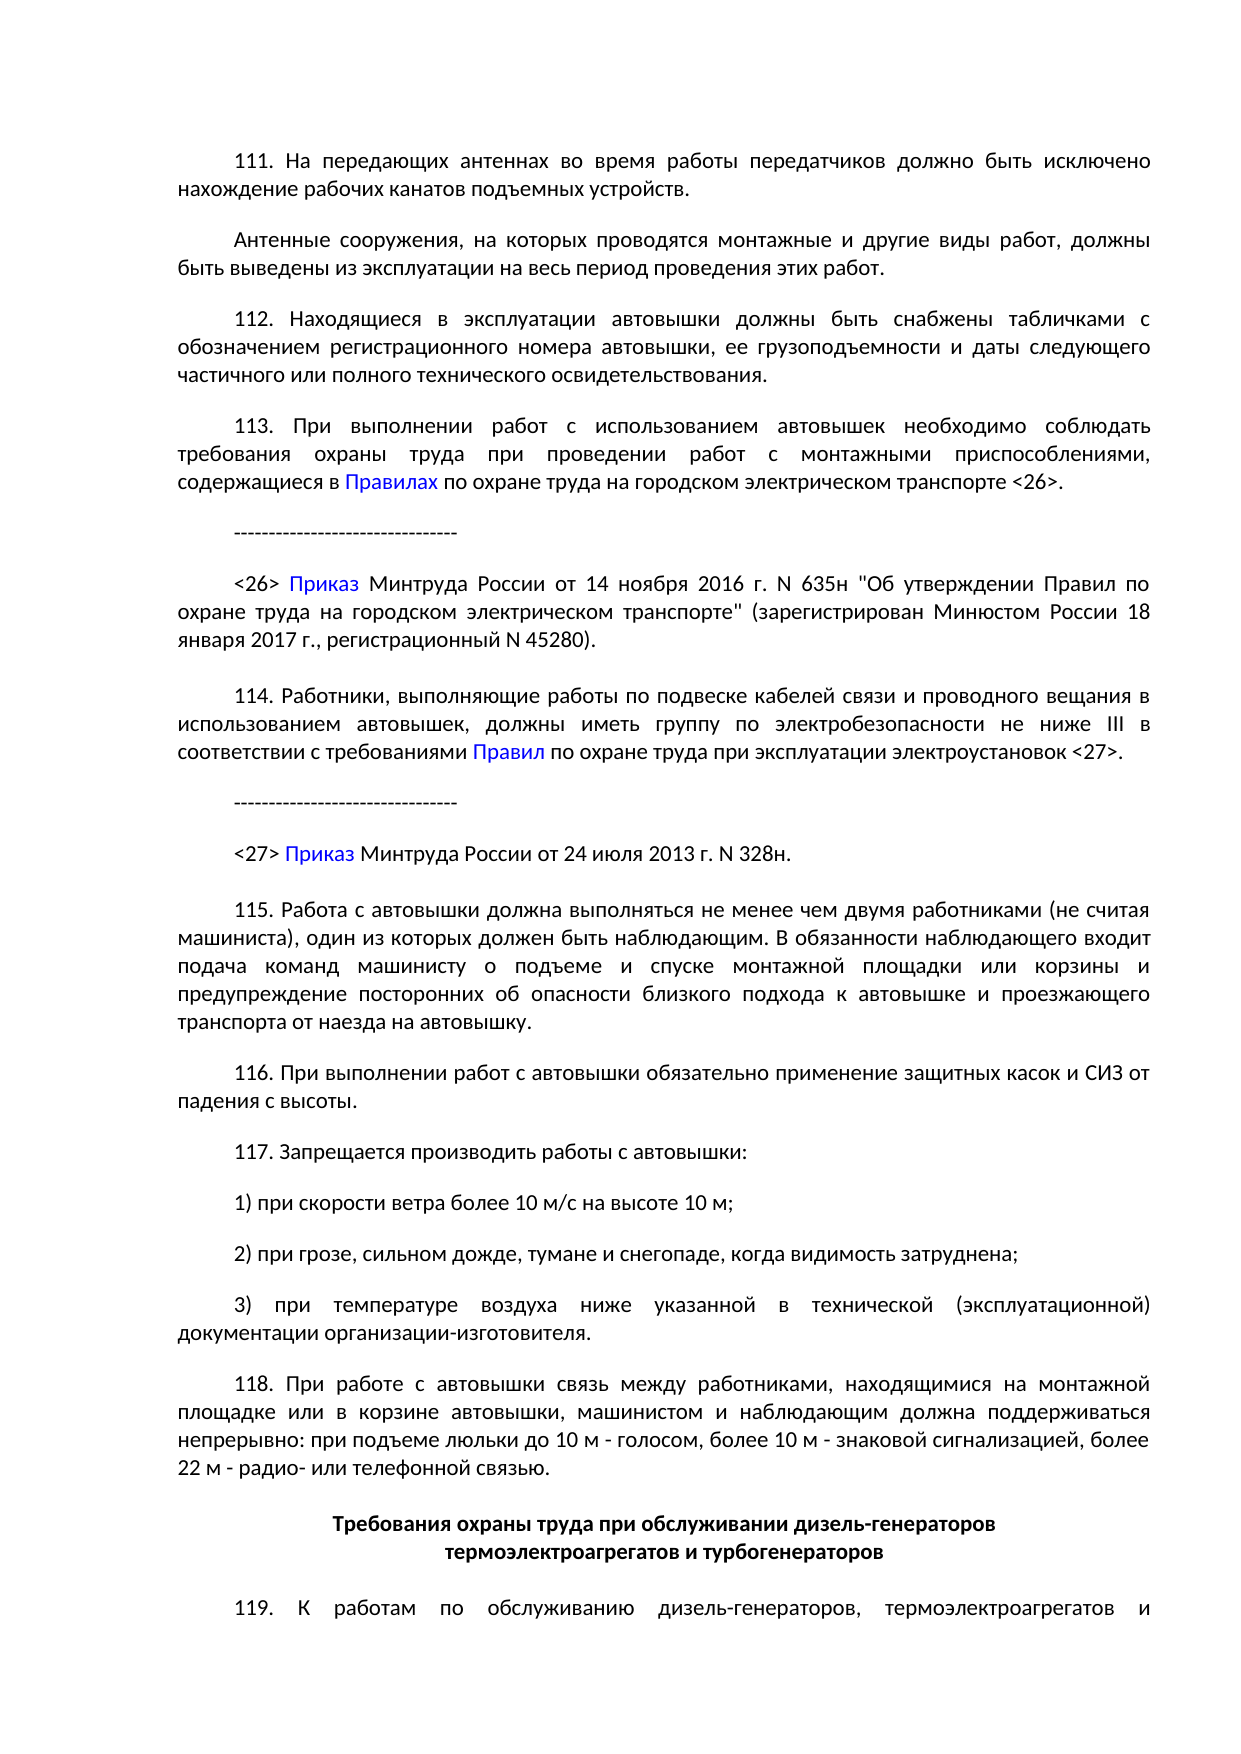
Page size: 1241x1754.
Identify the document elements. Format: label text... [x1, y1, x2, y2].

text 115. Работа с автовышки должна выполняться не менее чем двумя работниками (не считая машиниста), один из которых должен быть наблюдающим. В обязанности наблюдающего входит подача команд машинисту о подъеме и спуске монтажной площадки или корзины и предупреждение посторонних об опасности близкого подхода к автовышке и проезжающего транспорта от наезда на автовышку. [177, 895, 1152, 1035]
text -------------------------------- [177, 788, 1152, 816]
text 2) при грозе, сильном дожде, тумане и снегопаде, когда видимость затруднена; [177, 1239, 1152, 1267]
text 1) при скорости ветра более 10 м/с на высоте 10 м; [177, 1188, 1152, 1216]
text 111. На передающих антеннах во время работы передатчиков должно быть исключено нахождение рабочих канатов подъемных устройств. [177, 146, 1152, 202]
text 117. Запрещается производить работы с автовышки: [177, 1137, 1152, 1165]
text 116. При выполнении работ с автовышки обязательно применение защитных касок и СИЗ от падения с высоты. [177, 1058, 1152, 1114]
text 3) при температуре воздуха ниже указанной в технической (эксплуатационной) документации организации-изготовителя. [177, 1290, 1152, 1346]
text 114. Работники, выполняющие работы по подвеске кабелей связи и проводного вещания в использованием автовышек, должны иметь группу по электробезопасности не ниже III в соответствии с требованиями Правил по охране труда при эксплуатации электроустановок <27>. [177, 681, 1152, 765]
text 118. При работе с автовышки связь между работниками, находящимися на монтажной площадке или в корзине автовышки, машинистом и наблюдающим должна поддерживаться непрерывно: при подъеме люльки до 10 м - голосом, более 10 м - знаковой сигнализацией, более 22 м - радио- или телефонной связью. [177, 1369, 1152, 1481]
title Требования охраны труда при обслуживании дизель-генераторов [177, 1509, 1152, 1537]
text Антенные сооружения, на которых проводятся монтажные и другие виды работ, должны быть выведены из эксплуатации на весь период проведения этих работ. [177, 225, 1152, 281]
text <27> Приказ Минтруда России от 24 июля 2013 г. N 328н. [177, 839, 1152, 867]
text -------------------------------- [177, 518, 1152, 546]
text 112. Находящиеся в эксплуатации автовышки должны быть снабжены табличками с обозначением регистрационного номера автовышки, ее грузоподъемности и даты следующего частичного или полного технического освидетельствования. [177, 304, 1152, 388]
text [177, 1593, 1152, 1621]
text <26> Приказ Минтруда России от 14 ноября 2016 г. N 635н "Об утверждении Правил по охране труда на городском электрическом транспорте" (зарегистрирован Минюстом России 18 января 2017 г., регистрационный N 45280). [177, 569, 1152, 653]
text 113. При выполнении работ с использованием автовышек необходимо соблюдать требования охраны труда при проведении работ с монтажными приспособлениями, содержащиеся в Правилах по охране труда на городском электрическом транспорте <26>. [177, 411, 1152, 495]
title термоэлектроагрегатов и турбогенераторов [177, 1537, 1152, 1565]
